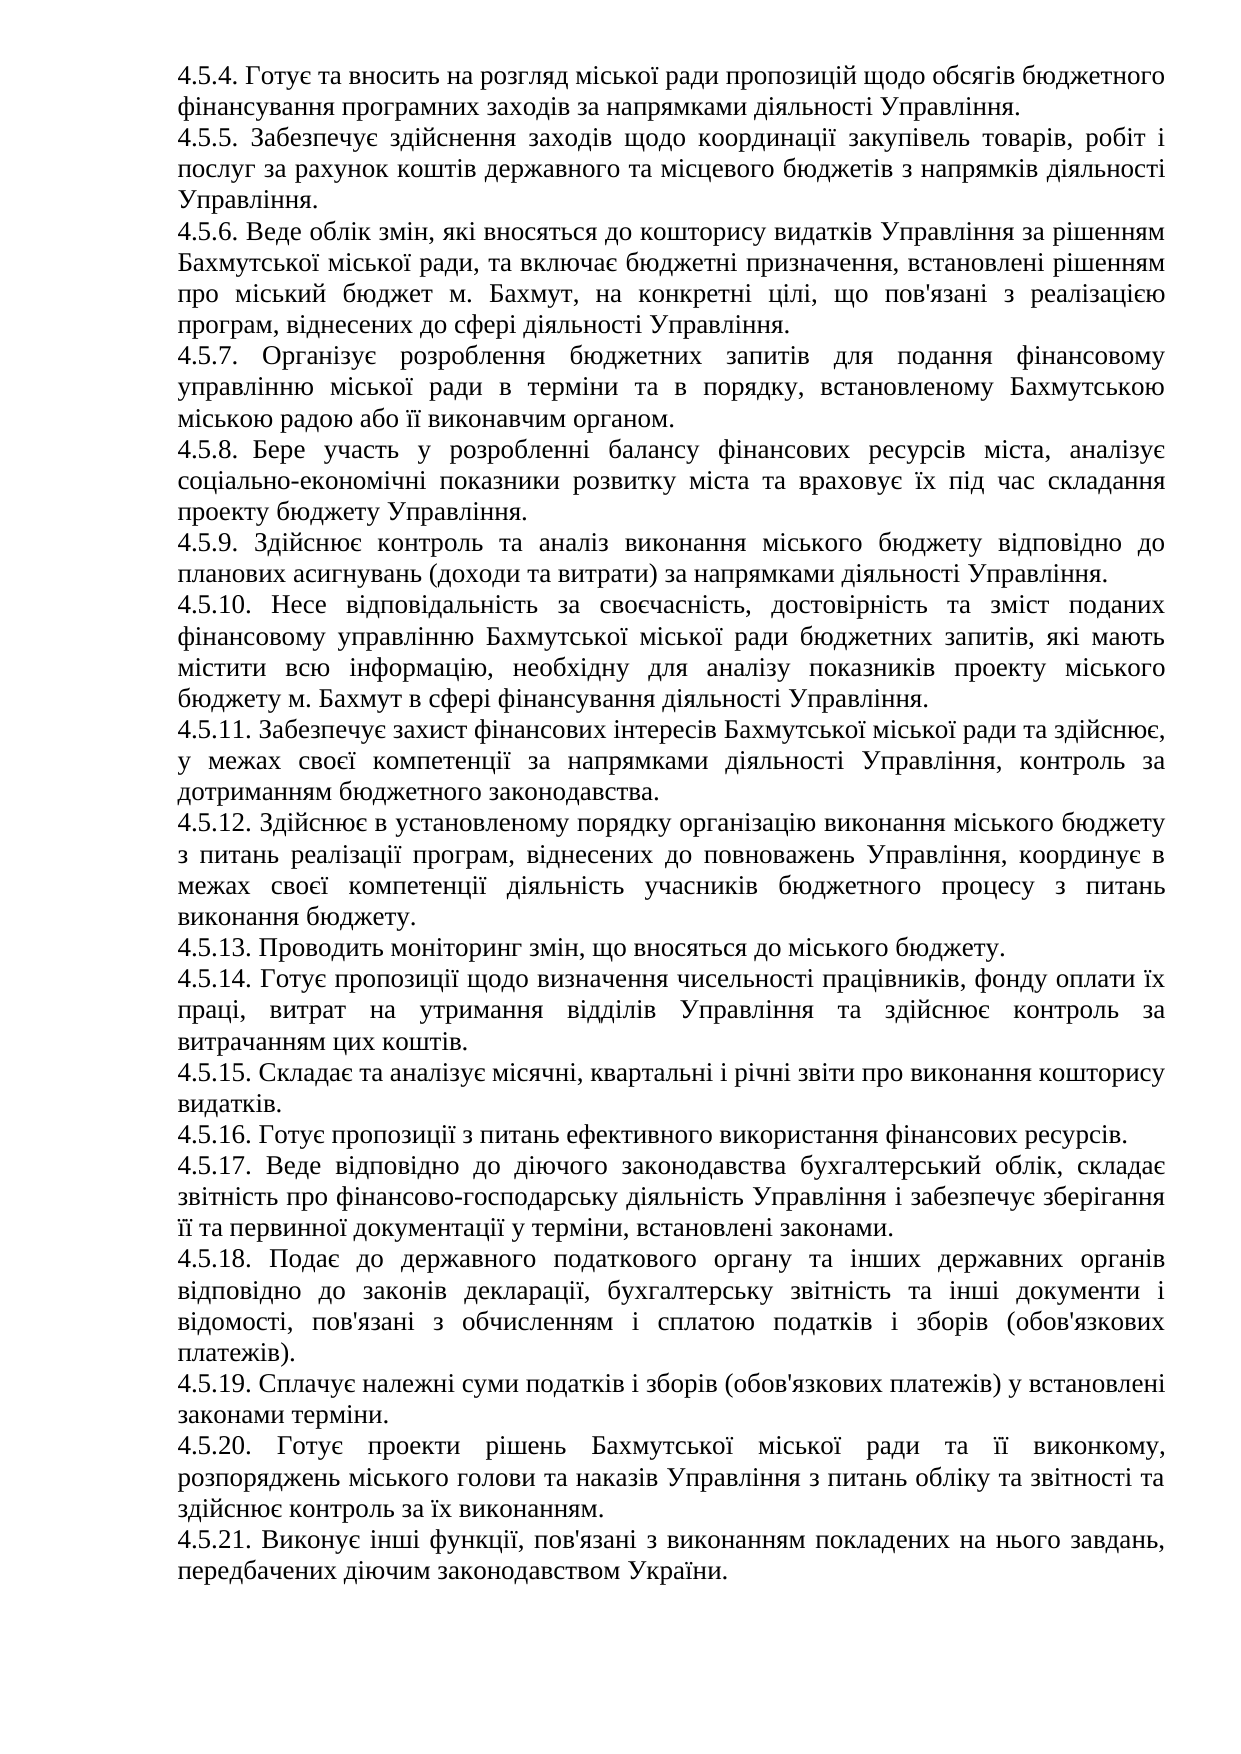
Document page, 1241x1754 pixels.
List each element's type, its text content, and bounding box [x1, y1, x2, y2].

text 4.5.6. Веде облік змін, які вносяться до кошторису видатків Управління за рішенням Бахмутської міської ради, та включає бюджетні призначення, встановлені рішенням про міський бюджет м. Бахмут, на конкретні цілі, що пов'язані з реалізацією програм, віднесених до сфері діяльності Управління. [177, 215, 1166, 339]
text 4.5.19. Сплачує належні суми податків і зборів (обов'язкових платежів) у встановлені законами терміни. [177, 1367, 1166, 1429]
text 4.5.18. Подає до державного податкового органу та інших державних органів відповідно до законів декларації, бухгалтерську звітність та інші документи і відомості, пов'язані з обчисленням і сплатою податків і зборів (обов'язкових платежів). [177, 1243, 1166, 1367]
text 4.5.13. Проводить моніторинг змін, що вносяться до міського бюджету. [177, 931, 1166, 962]
text 4.5.20. Готує проекти рішень Бахмутської міської ради та її виконкому, розпоряджень міського голови та наказів Управління з питань обліку та звітності та здійснює контроль за їх виконанням. [177, 1429, 1166, 1523]
text 4.5.16. Готує пропозиції з питань ефективного використання фінансових ресурсів. [177, 1118, 1166, 1149]
text 4.5.5. Забезпечує здійснення заходів щодо координації закупівель товарів, робіт і послуг за рахунок коштів державного та місцевого бюджетів з напрямків діяльності Управління. [177, 121, 1166, 215]
text 4.5.15. Складає та аналізує місячні, квартальні і річні звіти про виконання кошторису видатків. [177, 1056, 1166, 1118]
text 4.5.9. Здійснює контроль та аналіз виконання міського бюджету відповідно до планових асигнувань (доходи та витрати) за напрямками діяльності Управління. [177, 526, 1166, 588]
text 4.5.7. Організує розроблення бюджетних запитів для подання фінансовому управлінню міської ради в терміни та в порядку, встановленому Бахмутською міською радою або її виконавчим органом. [177, 339, 1166, 433]
text 4.5.11. Забезпечує захист фінансових інтересів Бахмутської міської ради та здійснює, у межах своєї компетенції за напрямками діяльності Управління, контроль за дотриманням бюджетного законодавства. [177, 713, 1166, 807]
text 4.5.10. Несе відповідальність за своєчасність, достовірність та зміст поданих фінансовому управлінню Бахмутської міської ради бюджетних запитів, які мають містити всю інформацію, необхідну для аналізу показників проекту міського бюджету м. Бахмут в сфері фінансування діяльності Управління. [177, 588, 1166, 713]
text 4.5.12. Здійснює в установленому порядку організацію виконання міського бюджету з питань реалізації програм, віднесених до повноважень Управління, координує в межах своєї компетенції діяльність учасників бюджетного процесу з питань виконання бюджету. [177, 807, 1166, 931]
text 4.5.17. Веде відповідно до діючого законодавства бухгалтерський облік, складає звітність про фінансово-господарську діяльність Управління і забезпечує зберігання її та первинної документації у терміни, встановлені законами. [177, 1149, 1166, 1243]
list Бере участь у розробленні балансу фінансових ресурсів міста, аналізує соціально-економічні показники розвитку міста та враховує їх під час складання проекту бюджету Управління. [177, 433, 1166, 526]
text 4.5.21. Виконує інші функції, пов'язані з виконанням покладених на нього завдань, передбачених діючим законодавством України. [177, 1523, 1166, 1585]
text 4.5.14. Готує пропозиції щодо визначення чисельності працівників, фонду оплати їх праці, витрат на утримання відділів Управління та здійснює контроль за витрачанням цих коштів. [177, 962, 1166, 1056]
text 4.5.4. Готує та вносить на розгляд міської ради пропозицій щодо обсягів бюджетного фінансування програмних заходів за напрямками діяльності Управління. [177, 59, 1166, 121]
